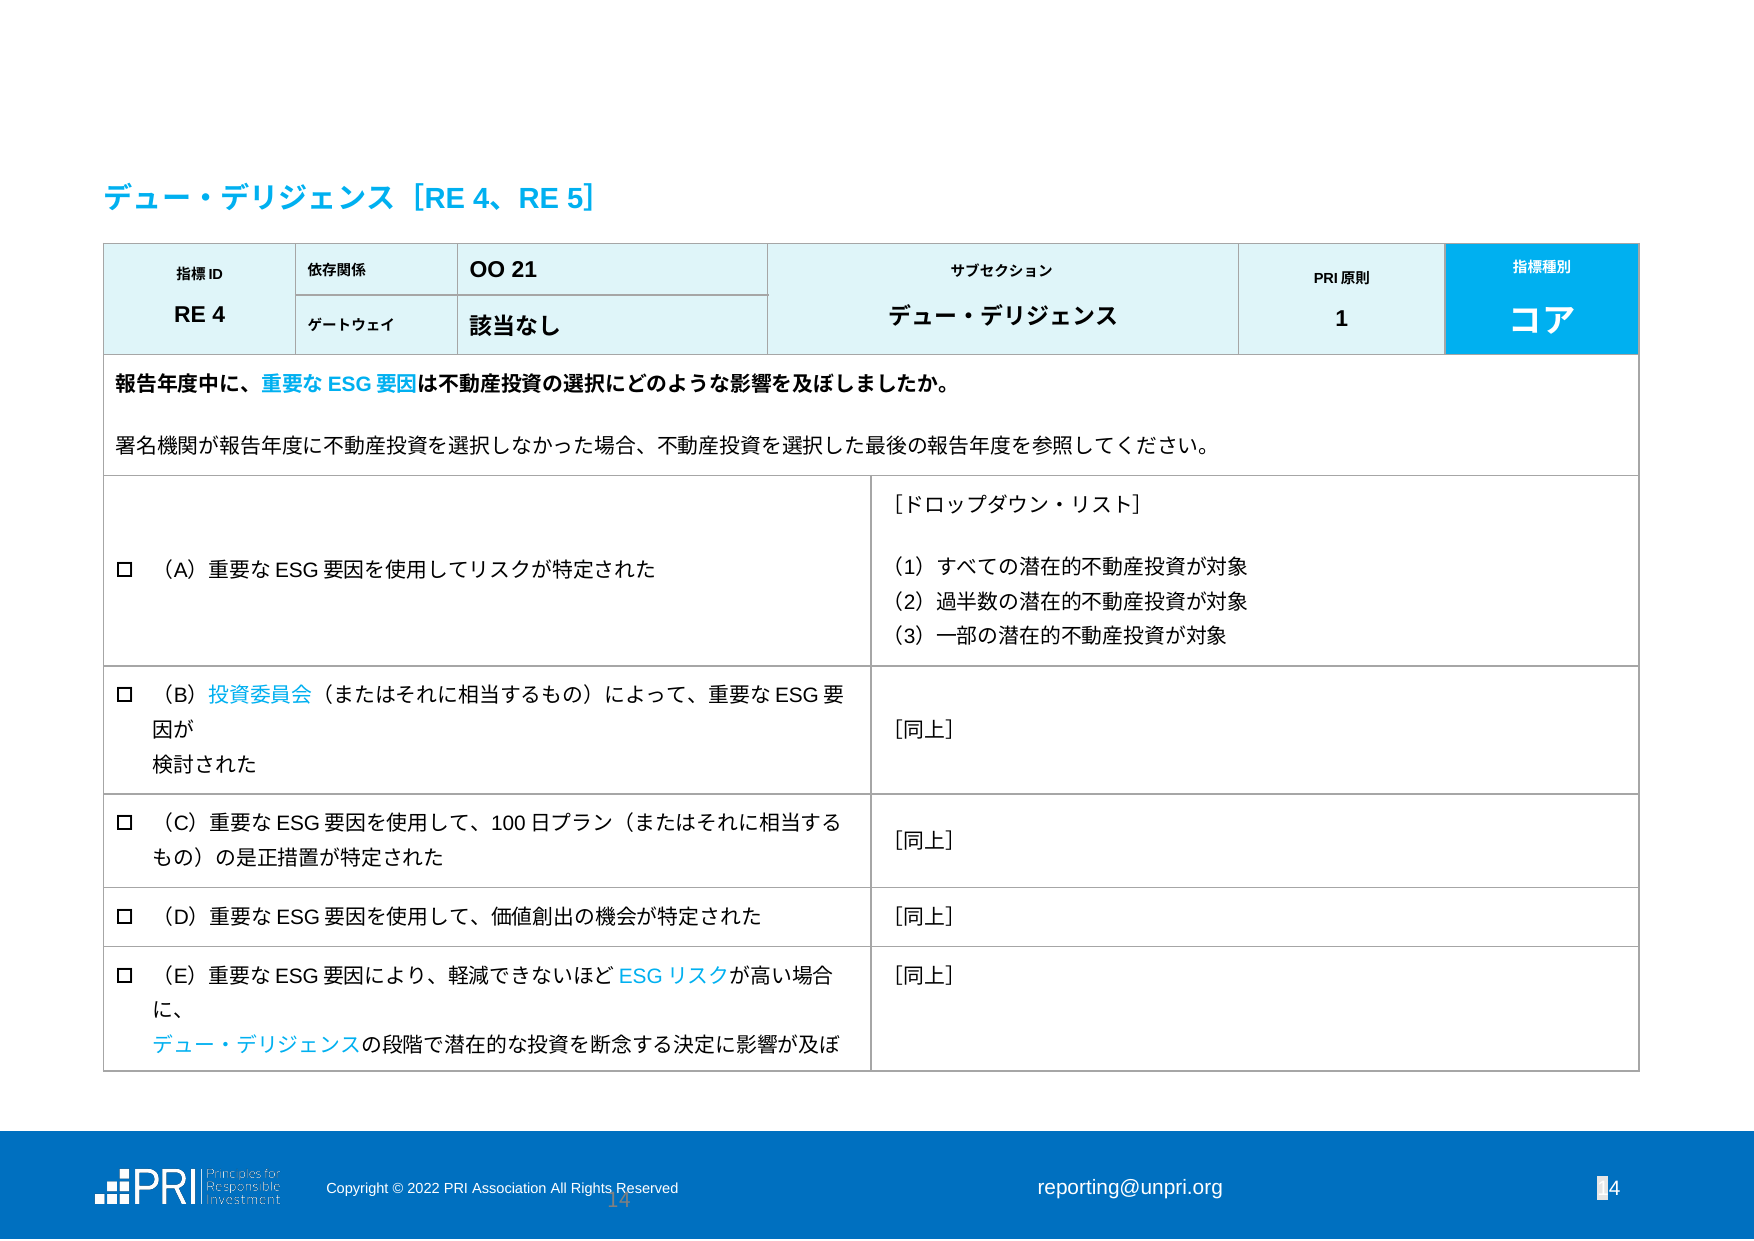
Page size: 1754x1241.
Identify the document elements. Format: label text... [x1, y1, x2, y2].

table_cell ［ドロップダウン・リスト］ （1）すべての潜在的不動産投資が対象 （2）過半数の潜在的不動産投資が対象 （3）一部の潜在的不動産投資が対象 [872, 476, 1638, 665]
table_header PRI原則 1 [1239, 244, 1444, 354]
subtitle デュー・デリジェンス［RE 4、RE 5］ [103, 175, 1654, 217]
picture [92, 1166, 282, 1207]
table_cell 報告年度中に、重要なESG要因は不動産投資の選択にどのような影響を及ぼしましたか。 署名機関が報告年度に不動産投資を選択しなかった場合、不動産投資を選択した最後の報告年度を参照してください。 [104, 355, 1638, 475]
table_cell （C）重要なESG要因を使用して、100日プラン（またはそれに相当するもの）の是正措置が特定された [104, 795, 870, 887]
table_header サブセクション デュー・デリジェンス [768, 244, 1238, 354]
table_cell ［同上］ [872, 947, 1638, 1070]
table_cell ゲートウェイ [296, 296, 457, 354]
table_cell ［同上］ [872, 795, 1638, 887]
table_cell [104, 947, 870, 1070]
table_cell （D）重要なESG要因を使用して、価値創出の機会が特定された [104, 888, 870, 946]
table_header 指標種別 コア [1446, 244, 1638, 354]
table_header 指標ID RE 4 [104, 244, 295, 354]
table_cell ［同上］ [872, 888, 1638, 946]
table_cell 該当なし [458, 296, 767, 354]
table_cell （B）投資委員会（またはそれに相当するもの）によって、重要なESG要因が 検討された [104, 667, 870, 793]
table_header OO 21 [458, 244, 767, 294]
table_header 依存関係 [296, 244, 457, 294]
table_cell （A）重要なESG要因を使用してリスクが特定された [104, 476, 870, 665]
table_cell ［同上］ [872, 667, 1638, 793]
